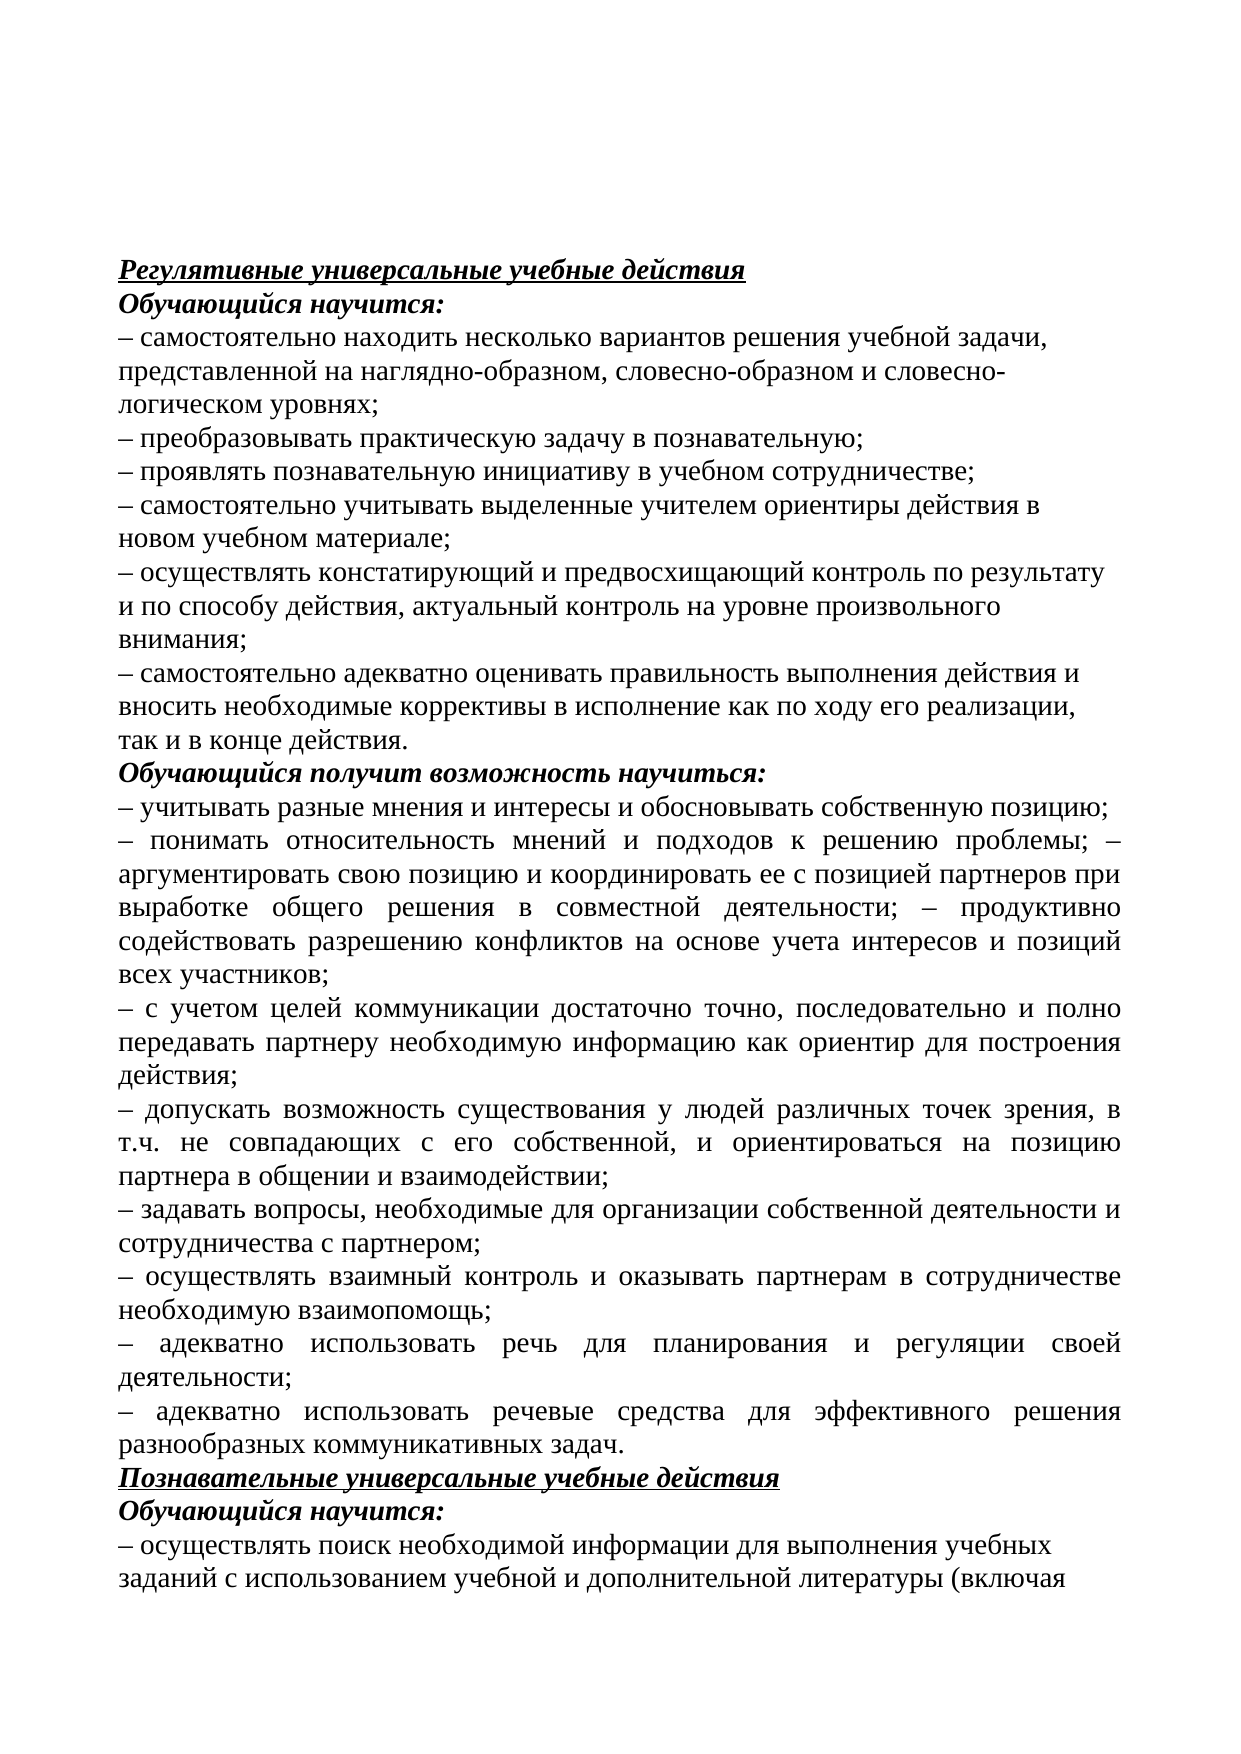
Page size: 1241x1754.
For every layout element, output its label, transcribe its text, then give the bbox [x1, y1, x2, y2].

text – задавать вопросы, необходимые для организации собственной деятельности и сотрудничества с партнером; [118, 1191, 1122, 1258]
text – проявлять познавательную инициативу в учебном сотрудничестве; [118, 453, 1122, 487]
text Обучающийся научится: [118, 286, 1122, 319]
text – осуществлять взаимный контроль и оказывать партнерам в сотрудничестве необходимую взаимопомощь; [118, 1258, 1122, 1326]
text Обучающийся научится: [118, 1493, 1122, 1527]
text – учитывать разные мнения и интересы и обосновывать собственную позицию; [118, 789, 1122, 822]
text – самостоятельно учитывать выделенные учителем ориентиры действия в новом учебном материале; [118, 487, 1122, 554]
text – с учетом целей коммуникации достаточно точно, последовательно и полно передавать партнеру необходимую информацию как ориентир для построения действия; [118, 990, 1122, 1091]
text – преобразовывать практическую задачу в познавательную; [118, 420, 1122, 453]
text – осуществлять констатирующий и предвосхищающий контроль по результату и по способу действия, актуальный контроль на уровне произвольного внимания; [118, 554, 1122, 655]
text – самостоятельно адекватно оценивать правильность выполнения действия и вносить необходимые коррективы в исполнение как по ходу его реализации, так и в конце действия. [118, 655, 1122, 755]
text – понимать относительность мнений и подходов к решению проблемы; – аргументировать свою позицию и координировать ее с позицией партнеров при выработке общего решения в совместной деятельности; – продуктивно содействовать разрешению конфликтов на основе учета интересов и позиций всех участников; [118, 822, 1122, 990]
text – самостоятельно находить несколько вариантов решения учебной задачи, представленной на наглядно-образном, словесно-образном и словесно-логическом уровнях; [118, 319, 1122, 420]
text – адекватно использовать речь для планирования и регуляции своей деятельности; [118, 1326, 1122, 1393]
text Познавательные универсальные учебные действия [118, 1460, 1122, 1493]
text – адекватно использовать речевые средства для эффективного решения разнообразных коммуникативных задач. [118, 1393, 1122, 1460]
text Обучающийся получит возможность научиться: [118, 755, 1122, 789]
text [118, 1527, 1122, 1594]
text Регулятивные универсальные учебные действия [118, 252, 1122, 286]
text – допускать возможность существования у людей различных точек зрения, в т.ч. не совпадающих с его собственной, и ориентироваться на позицию партнера в общении и взаимодействии; [118, 1091, 1122, 1191]
